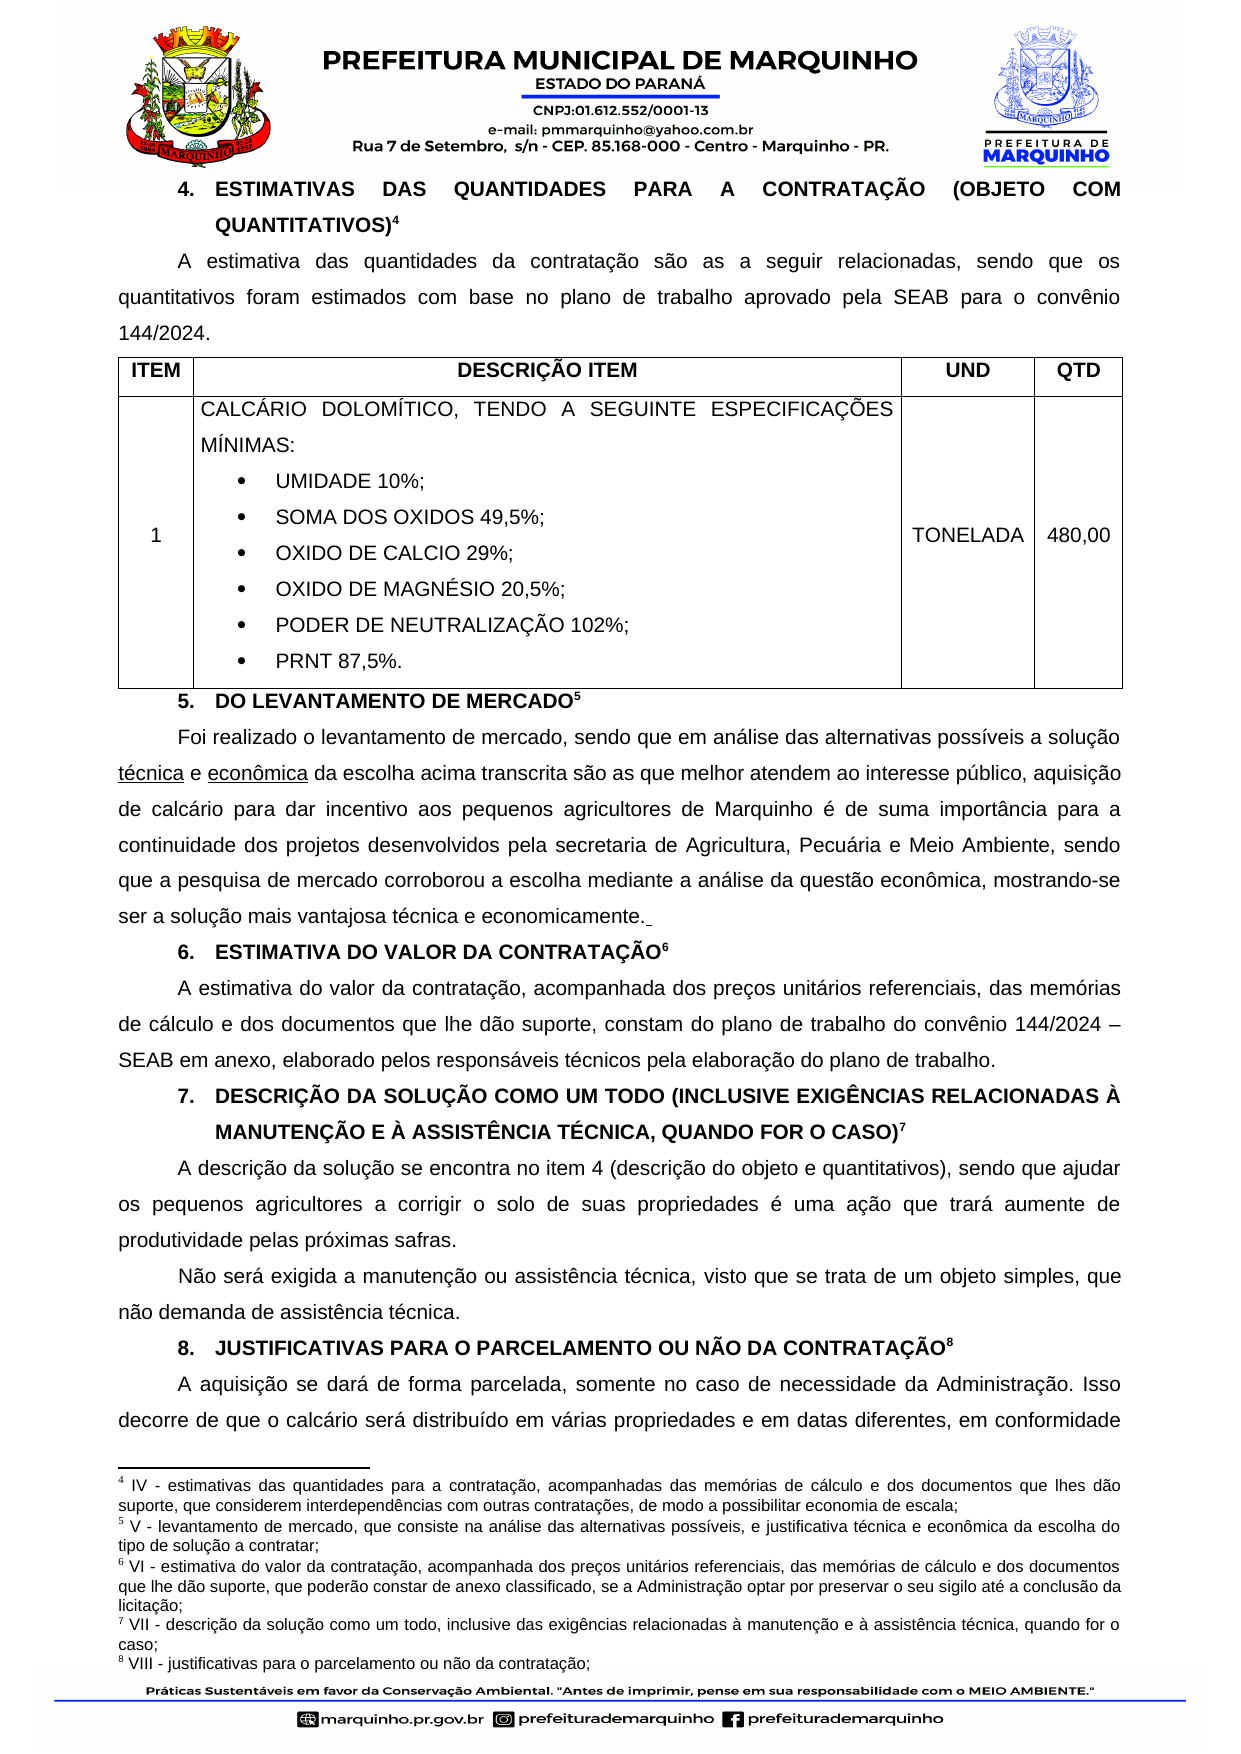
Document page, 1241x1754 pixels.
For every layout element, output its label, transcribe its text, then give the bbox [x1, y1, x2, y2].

table_cell 480,00 [1035, 397, 1122, 688]
text DO LEVANTAMENTO DE MERCADO [177, 689, 1122, 713]
table_header DESCRIÇÃO ITEM [194, 358, 901, 396]
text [118, 1371, 1122, 1431]
text Foi realizado o levantamento de mercado, sendo que em análise das alternativas possíveis a solução técnica e econômica da escolha acima transcrita são as que melhor atendem ao interesse público, aquisição de calcário para dar incentivo aos pequenos agricultores de Marquinho é de suma importância para a continuidade dos projetos desenvolvidos pela secretaria de Agricultura, Pecuária e Meio Ambiente, sendo que a pesquisa de mercado corroborou a escolha mediante a análise da questão econômica, mostrando-se ser a solução mais vantajosa técnica e economicamente. [118, 724, 1122, 928]
table_header ITEM [119, 358, 193, 396]
text DESCRIÇÃO DA SOLUÇÃO COMO UM TODO (INCLUSIVE EXIGÊNCIAS RELACIONADAS À MANUTENÇÃO E À ASSISTÊNCIA TÉCNICA, QUANDO FOR O CASO) [177, 1084, 1122, 1144]
table_header UND [902, 358, 1034, 396]
text A estimativa do valor da contratação, acompanhada dos preços unitários referenciais, das memórias de cálculo e dos documentos que lhe dão suporte, constam do plano de trabalho do convênio 144/2024 – SEAB em anexo, elaborado pelos responsáveis técnicos pela elaboração do plano de trabalho. [118, 976, 1122, 1072]
text Não será exigida a manutenção ou assistência técnica, visto que se trata de um objeto simples, que não demanda de assistência técnica. [118, 1264, 1122, 1323]
table_cell CALCÁRIO DOLOMÍTICO, TENDO A SEGUINTE ESPECIFICAÇÕES MÍNIMAS: UMIDADE 10%; SOMA DOS OXIDOS 49,5%; OXIDO DE CALCIO 29%; OXIDO DE MAGNÉSIO 20,5%; PODER DE NEUTRALIZAÇÃO 102%; PRNT 87,5%. [194, 397, 901, 688]
picture [60, 0, 1181, 191]
text ESTIMATIVA DO VALOR DA CONTRATAÇÃO [177, 940, 1122, 964]
picture [130, 1659, 137, 1667]
text A estimativa das quantidades da contratação são as a seguir relacionadas, sendo que os quantitativos foram estimados com base no plano de trabalho aprovado pela SEAB para o convênio 144/2024. [118, 249, 1122, 345]
table_cell 1 [119, 397, 193, 688]
table_cell TONELADA [902, 397, 1034, 688]
table_header QTD [1035, 358, 1122, 396]
text JUSTIFICATIVAS PARA O PARCELAMENTO OU NÃO DA CONTRATAÇÃO [177, 1336, 1122, 1359]
text ESTIMATIVAS DAS QUANTIDADES PARA A CONTRATAÇÃO (OBJETO COM QUANTITATIVOS) [177, 177, 1122, 237]
picture [30, 1659, 1210, 1753]
text A descrição da solução se encontra no item 4 (descrição do objeto e quantitativos), sendo que ajudar os pequenos agricultores a corrigir o solo de suas propriedades é uma ação que trará aumente de produtividade pelas próximas safras. [118, 1156, 1122, 1252]
